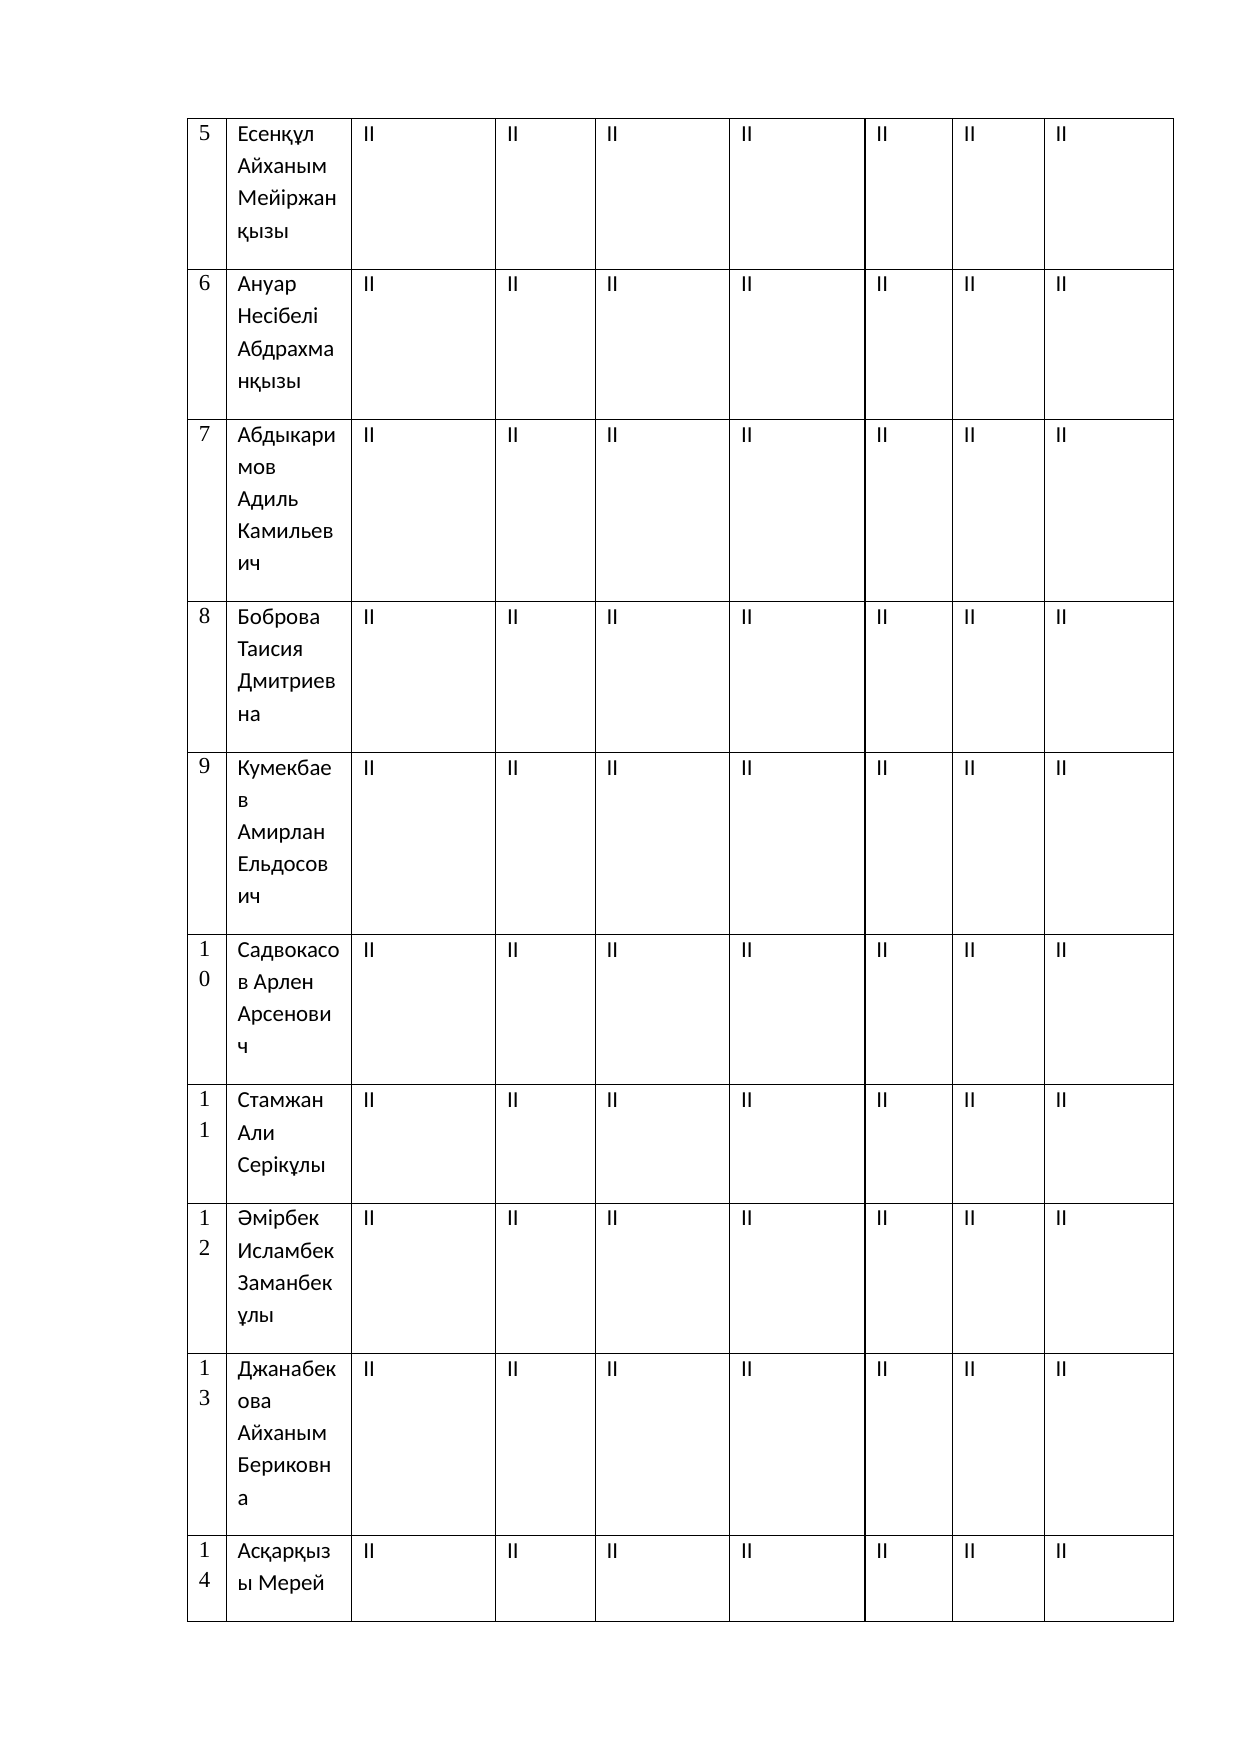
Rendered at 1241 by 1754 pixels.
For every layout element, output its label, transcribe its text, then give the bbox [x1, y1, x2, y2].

table_cell ІІ [866, 1085, 952, 1202]
table_cell ІІ [730, 270, 864, 419]
table_cell ІІ [866, 1536, 952, 1621]
table_cell ІІ [496, 119, 595, 268]
table_cell ІІ [866, 935, 952, 1084]
table_cell ІІ [596, 270, 729, 419]
table_cell ІІ [496, 1085, 595, 1202]
table_cell ІІ [1045, 1204, 1173, 1353]
table_cell ІІ [496, 420, 595, 601]
table_cell 10 [188, 935, 226, 1084]
table_cell ІІ [352, 119, 495, 268]
table_cell ІІ [866, 270, 952, 419]
table_cell ІІ [866, 1354, 952, 1535]
table_cell 14 [188, 1536, 226, 1621]
table_cell ІІ [953, 753, 1044, 934]
table_cell ІІ [730, 935, 864, 1084]
table_cell ІІ [596, 1354, 729, 1535]
table_cell ІІ [352, 270, 495, 419]
table_cell ІІ [1045, 1085, 1173, 1202]
table_cell ІІ [1045, 1536, 1173, 1621]
table_cell ІІ [1045, 753, 1173, 934]
table_cell ІІ [496, 1536, 595, 1621]
table_cell Садвокасов Арлен Арсенович [227, 935, 351, 1084]
table_cell ІІ [496, 935, 595, 1084]
table_cell ІІ [1045, 1354, 1173, 1535]
table_cell ІІ [596, 753, 729, 934]
table_cell ІІ [352, 602, 495, 752]
table_cell ІІ [730, 119, 864, 268]
table_cell ІІ [866, 1204, 952, 1353]
table_cell ІІ [730, 753, 864, 934]
table_cell ІІ [1045, 270, 1173, 419]
table_cell ІІ [352, 1354, 495, 1535]
table_cell 11 [188, 1085, 226, 1202]
table_cell 9 [188, 753, 226, 934]
table_cell ІІ [953, 420, 1044, 601]
table_cell Әмірбек Исламбек Заманбекұлы [227, 1204, 351, 1353]
table_cell ІІ [866, 602, 952, 752]
table_cell ІІ [352, 1085, 495, 1202]
table_cell ІІ [953, 935, 1044, 1084]
table_cell Ануар Несібелі Абдрахманқызы [227, 270, 351, 419]
table_cell 12 [188, 1204, 226, 1353]
table_cell Боброва Таисия Дмитриевна [227, 602, 351, 752]
table_cell ІІ [352, 1536, 495, 1621]
table_cell 8 [188, 602, 226, 752]
table_cell ІІ [1045, 602, 1173, 752]
table_cell 5 [188, 119, 226, 268]
table_cell ІІ [496, 270, 595, 419]
table_cell Есенқұл Айханым Мейіржанқызы [227, 119, 351, 268]
table_cell ІІ [953, 119, 1044, 268]
table_cell ІІ [730, 1354, 864, 1535]
table_cell ІІ [496, 602, 595, 752]
table_cell 13 [188, 1354, 226, 1535]
table_cell Абдыкаримов Адиль Камильевич [227, 420, 351, 601]
table_cell ІІ [1045, 119, 1173, 268]
table_cell 7 [188, 420, 226, 601]
table_cell ІІ [730, 1085, 864, 1202]
table_cell ІІ [730, 1204, 864, 1353]
table_cell ІІ [953, 1536, 1044, 1621]
table_cell Стамжан Али Серікұлы [227, 1085, 351, 1202]
table_cell ІІ [596, 602, 729, 752]
table_cell ІІ [596, 1085, 729, 1202]
table_cell ІІ [352, 1204, 495, 1353]
table_cell ІІ [352, 420, 495, 601]
table_cell ІІ [866, 753, 952, 934]
table_cell ІІ [1045, 935, 1173, 1084]
table_cell ІІ [730, 602, 864, 752]
table_cell ІІ [953, 1204, 1044, 1353]
table_cell Кумекбаев Амирлан Ельдосович [227, 753, 351, 934]
table_cell ІІ [496, 1204, 595, 1353]
table_cell ІІ [953, 270, 1044, 419]
table_cell ІІ [352, 753, 495, 934]
table_cell ІІ [596, 1536, 729, 1621]
table_cell ІІ [596, 1204, 729, 1353]
table_cell ІІ [730, 1536, 864, 1621]
table_cell ІІ [953, 602, 1044, 752]
table_cell Джанабекова Айханым Бериковна [227, 1354, 351, 1535]
table_cell ІІ [953, 1354, 1044, 1535]
table_cell ІІ [866, 420, 952, 601]
table_cell ІІ [496, 753, 595, 934]
table_cell ІІ [596, 935, 729, 1084]
table_cell Асқарқызы Мерей [227, 1536, 351, 1621]
table_cell ІІ [596, 420, 729, 601]
table_cell ІІ [1045, 420, 1173, 601]
table_cell ІІ [352, 935, 495, 1084]
table_cell 6 [188, 270, 226, 419]
table_cell ІІ [866, 119, 952, 268]
table_cell ІІ [496, 1354, 595, 1535]
table_cell ІІ [596, 119, 729, 268]
table_cell ІІ [953, 1085, 1044, 1202]
table_cell ІІ [730, 420, 864, 601]
